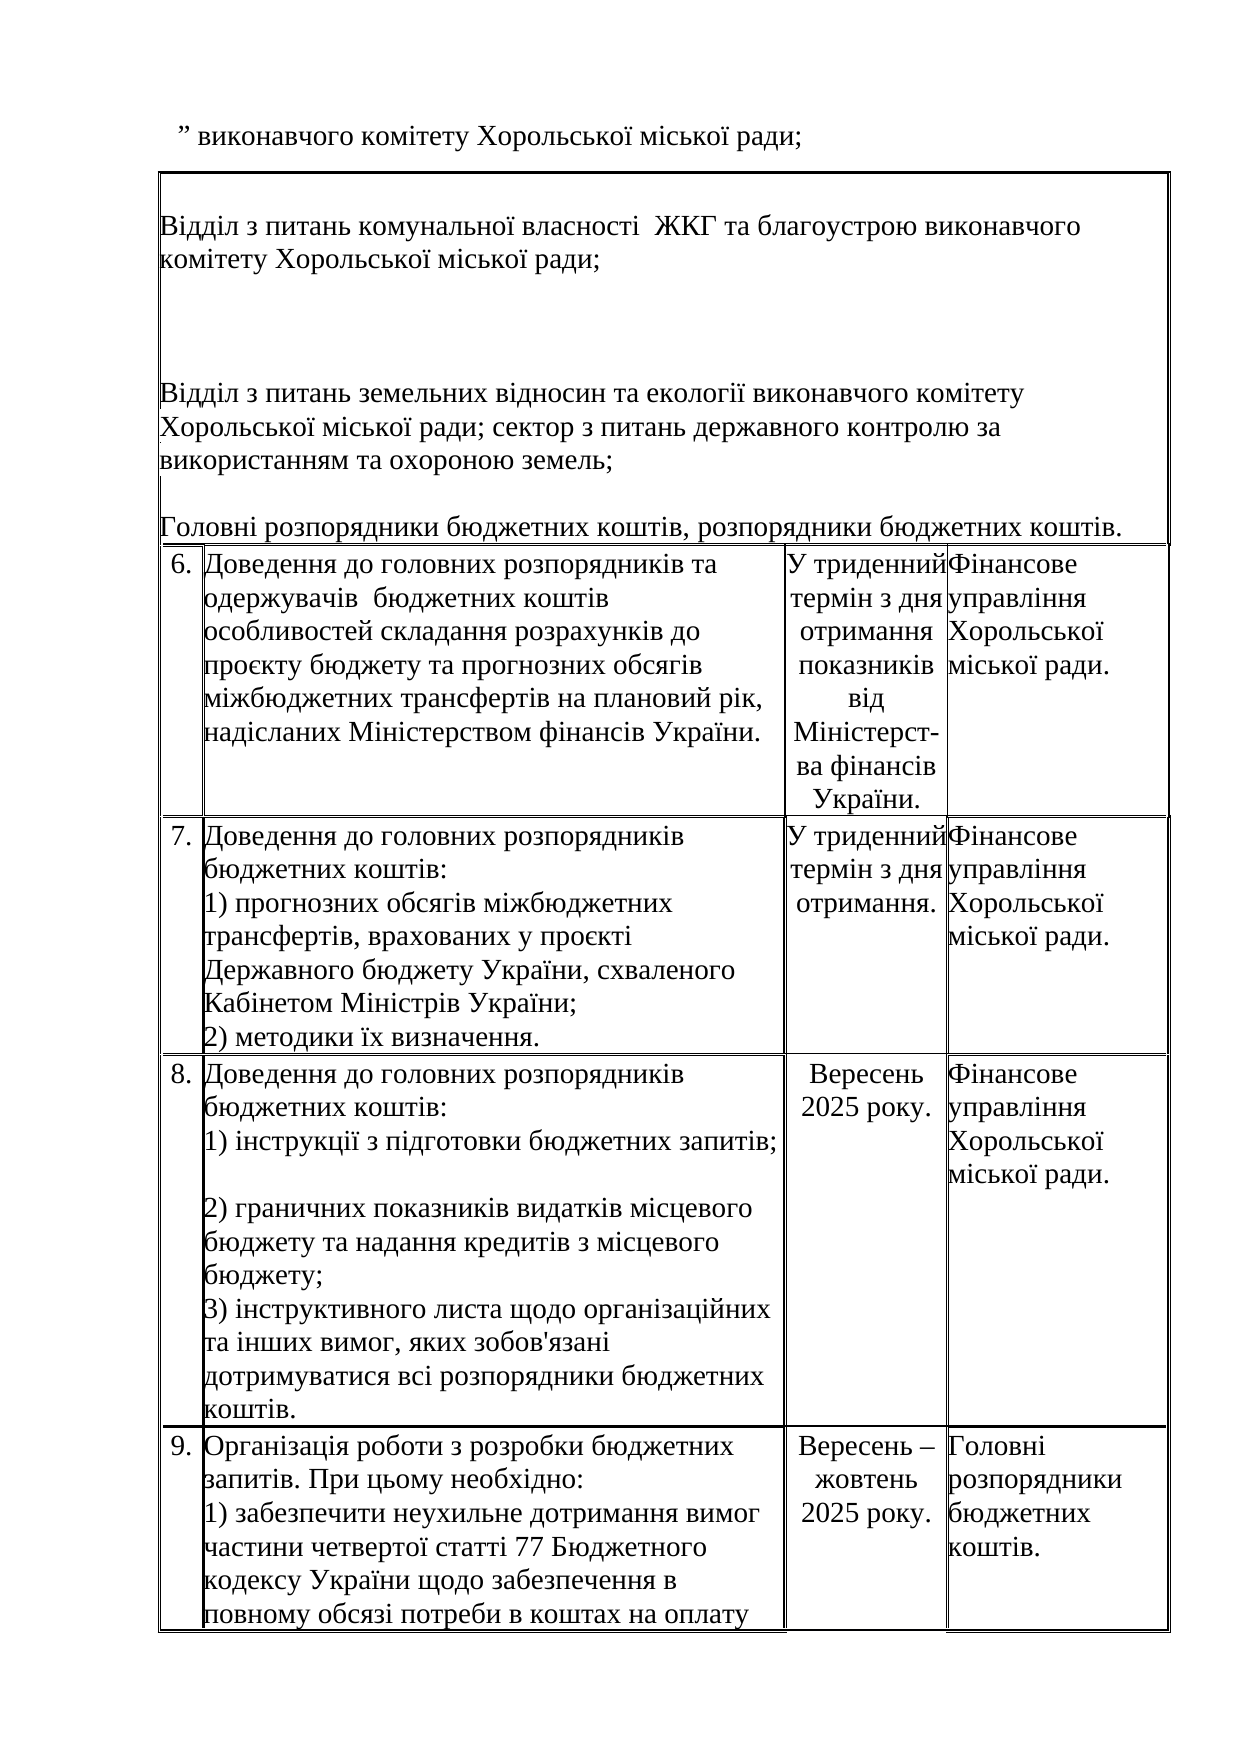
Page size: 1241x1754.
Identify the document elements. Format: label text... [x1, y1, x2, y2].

table_cell 7. [159, 815, 203, 1053]
table_cell Доведення до головних розпорядників бюджетних коштів: 1) інструкції з підготовки бюджетних запитів; 2) граничних показників видатків місцевого бюджету та надання кредитів з місцевого бюджету; 3) інструктивного листа щодо організаційних та інших вимог, яких зобов'язані дотримуватися всі розпорядники бюджетних коштів. [205, 1056, 783, 1425]
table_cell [948, 1425, 1167, 1629]
table_cell Фінансове управління Хорольської міської ради. [948, 543, 1168, 815]
table_cell У триденний термін з дня отримання. [787, 816, 946, 1053]
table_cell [785, 1427, 948, 1629]
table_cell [203, 1428, 785, 1629]
table_cell 9. [161, 1425, 203, 1629]
table_cell 6. [161, 543, 202, 815]
table_cell Доведення до головних розпорядників та одержувачів бюджетних коштів особливостей складання розрахунків до проєкту бюджету та прогнозних обсягів міжбюджетних трансфертів на плановий рік, надісланих Міністерством фінансів України. [205, 546, 784, 815]
table_cell Вересень 2025 року. [787, 1054, 946, 1425]
table_cell У триденний термін з дня отримання показників від Міністерст-ва фінансів України. [786, 546, 947, 815]
table_cell Відділ „Центр надання адміністративних послуг” виконавчого комітету Хорольської міської ради; Відділ з питань комунальної власності ЖКГ та благоустрою виконавчого комітету Хорольської міської ради; Відділ з питань земельних відносин та екології виконавчого комітету Хорольської міської ради; сектор з питань державного контролю за використанням та охороною земель; Головні розпорядники бюджетних коштів, розпорядники бюджетних коштів. [161, 174, 1167, 543]
table_cell Фінансове управління Хорольської міської ради. [948, 1053, 1169, 1425]
table_cell Доведення до головних розпорядників бюджетних коштів: 1) прогнозних обсягів міжбюджетних трансфертів, врахованих у проєкті Державного бюджету України, схваленого Кабінетом Міністрів України; 2) методики їх визначення. [205, 818, 783, 1053]
table_cell Фінансове управління Хорольської міської ради. [948, 815, 1168, 1053]
table_cell 8. [159, 1053, 203, 1425]
